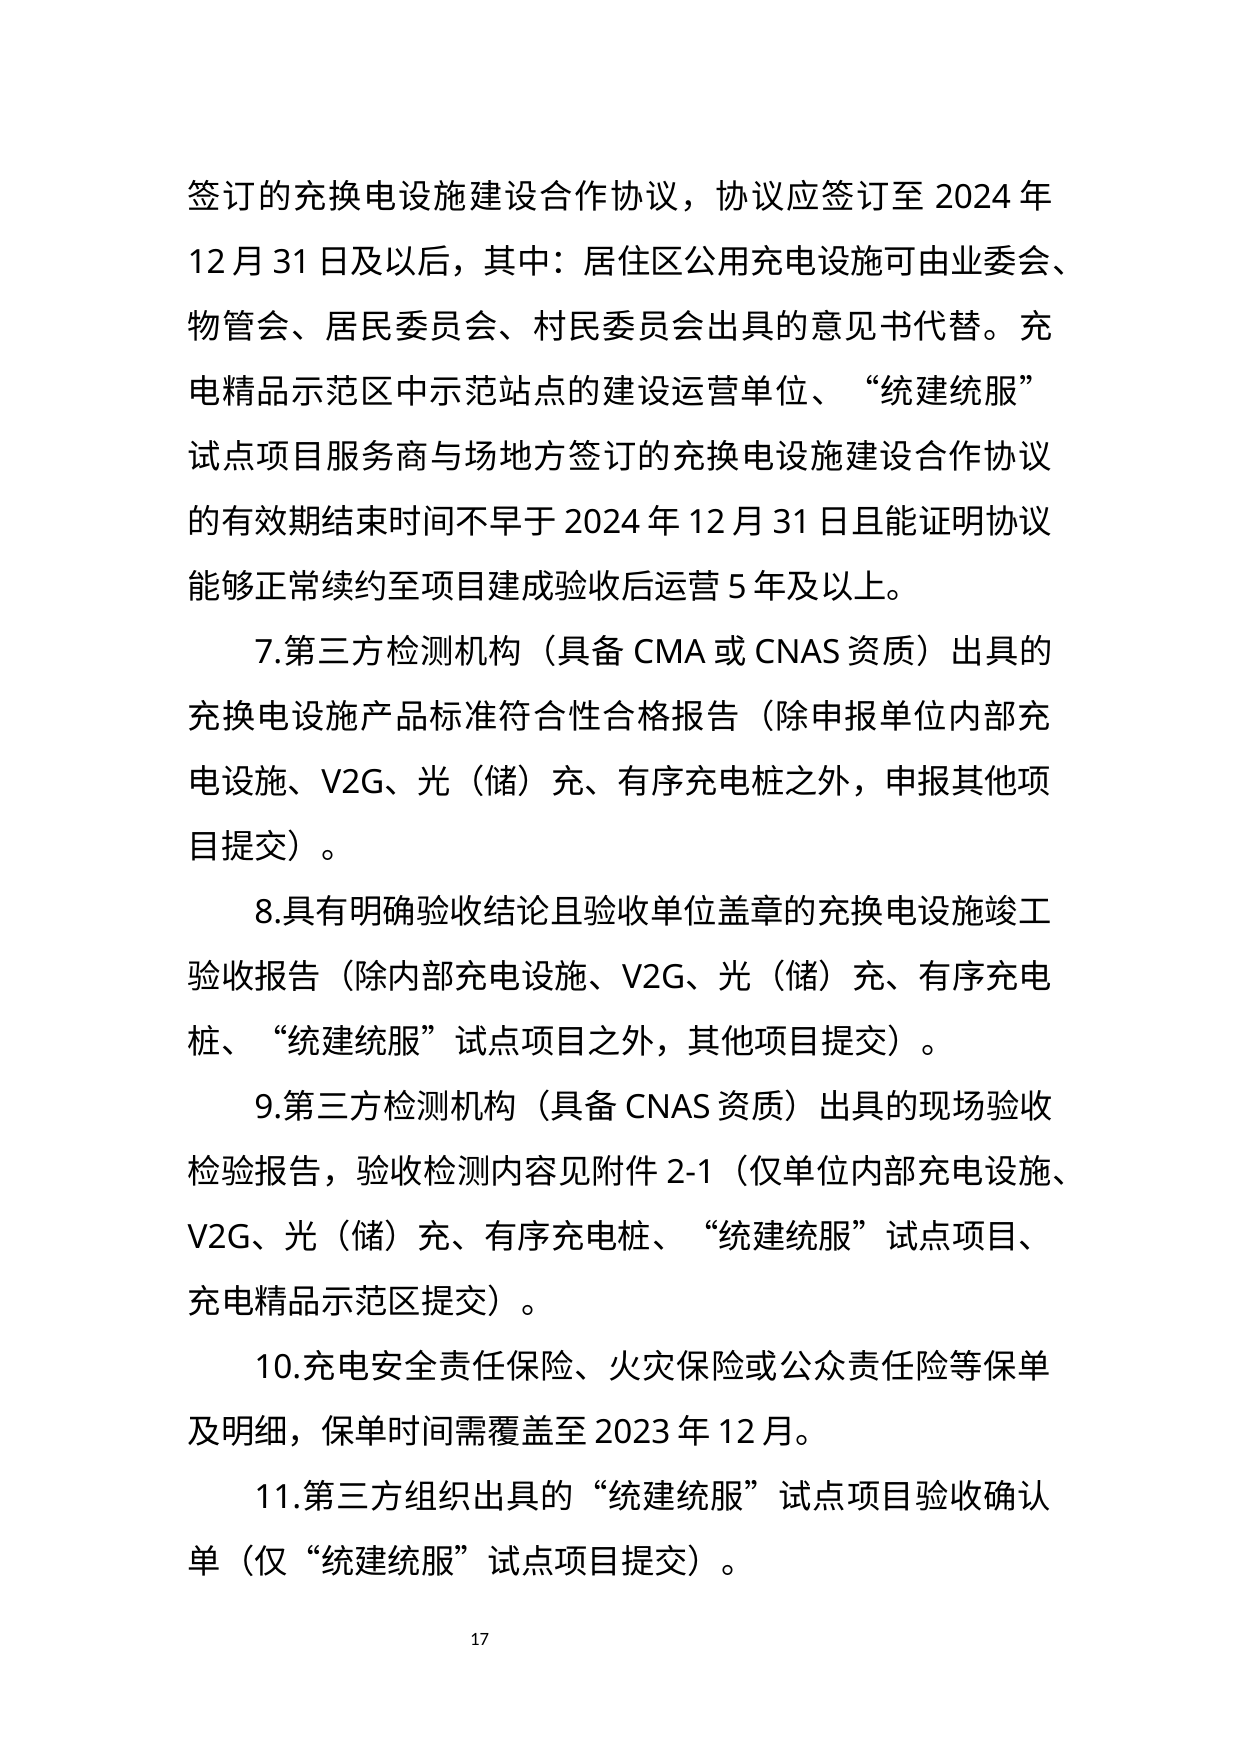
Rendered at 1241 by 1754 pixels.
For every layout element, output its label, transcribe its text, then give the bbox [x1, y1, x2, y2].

text 10.充电安全责任保险、火灾保险或公众责任险等保单及明细，保单时间需覆盖至2023年12月。 [187, 1332, 1053, 1462]
text 9.第三方检测机构（具备CNAS资质）出具的现场验收检验报告，验收检测内容见附件2-1（仅单位内部充电设施、V2G、光（储）充、有序充电桩、“统建统服”试点项目、充电精品示范区提交）。 [187, 1072, 1053, 1332]
text 7.第三方检测机构（具备CMA或CNAS资质）出具的充换电设施产品标准符合性合格报告（除申报单位内部充电设施、V2G、光（储）充、有序充电桩之外，申报其他项目提交）。 [187, 617, 1053, 877]
text 11.第三方组织出具的“统建统服”试点项目验收确认单（仅“统建统服”试点项目提交）。 [187, 1462, 1053, 1592]
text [187, 162, 1053, 617]
text 8.具有明确验收结论且验收单位盖章的充换电设施竣工验收报告（除内部充电设施、V2G、光（储）充、有序充电桩、“统建统服”试点项目之外，其他项目提交）。 [187, 877, 1053, 1072]
